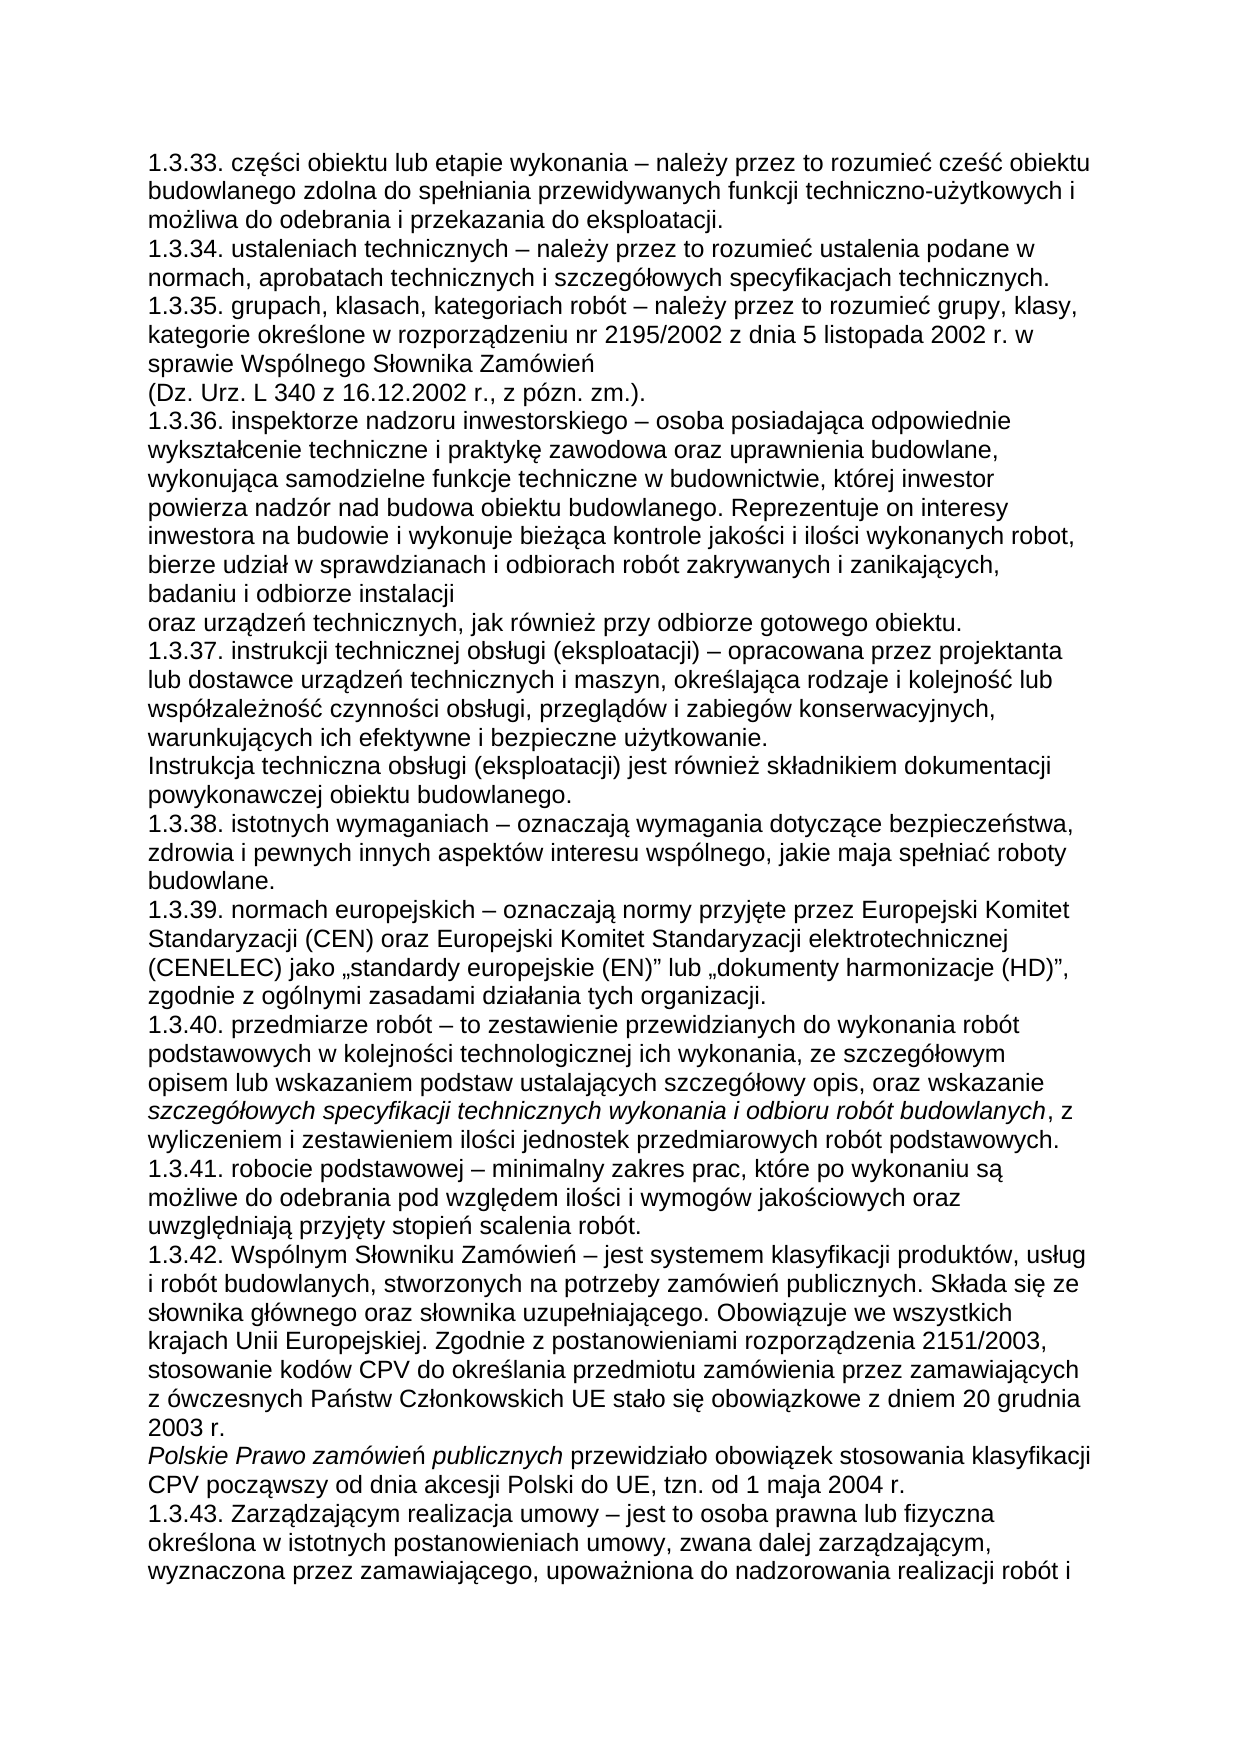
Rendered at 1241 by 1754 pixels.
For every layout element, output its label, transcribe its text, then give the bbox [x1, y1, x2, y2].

text 1.3.40. przedmiarze robót – to zestawienie przewidzianych do wykonania robót podstawowych w kolejności technologicznej ich wykonania, ze szczegółowym opisem lub wskazaniem podstaw ustalających szczegółowy opis, oraz wskazanie szczegółowych specyfikacji technicznych wykonania i odbioru robót budowlanych, z wyliczeniem i zestawieniem ilości jednostek przedmiarowych robót podstawowych. [148, 1010, 1093, 1154]
text 1.3.41. robocie podstawowej – minimalny zakres prac, które po wykonaniu są możliwe do odebrania pod względem ilości i wymogów jakościowych oraz uwzględniają przyjęty stopień scalenia robót. [148, 1154, 1093, 1240]
text 1.3.42. Wspólnym Słowniku Zamówień – jest systemem klasyfikacji produktów, usług i robót budowlanych, stworzonych na potrzeby zamówień publicznych. Składa się ze słownika głównego oraz słownika uzupełniającego. Obowiązuje we wszystkich krajach Unii Europejskiej. Zgodnie z postanowieniami rozporządzenia 2151/2003, stosowanie kodów CPV do określania przedmiotu zamówienia przez zamawiających z ówczesnych Państw Członkowskich UE stało się obowiązkowe z dniem 20 grudnia 2003 r. [148, 1240, 1093, 1441]
text 1.3.35. grupach, klasach, kategoriach robót – należy przez to rozumieć grupy, klasy, kategorie określone w rozporządzeniu nr 2195/2002 z dnia 5 listopada 2002 r. w sprawie Wspólnego Słownika Zamówień [148, 291, 1093, 378]
text 1.3.36. inspektorze nadzoru inwestorskiego – osoba posiadająca odpowiednie wykształcenie techniczne i praktykę zawodowa oraz uprawnienia budowlane, wykonująca samodzielne funkcje techniczne w budownictwie, której inwestor powierza nadzór nad budowa obiektu budowlanego. Reprezentuje on interesy inwestora na budowie i wykonuje bieżąca kontrole jakości i ilości wykonanych robot, bierze udział w sprawdzianach i odbiorach robót zakrywanych i zanikających, badaniu i odbiorze instalacji [148, 406, 1093, 608]
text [148, 1499, 1093, 1585]
text Instrukcja techniczna obsługi (eksploatacji) jest również składnikiem dokumentacji powykonawczej obiektu budowlanego. [148, 751, 1093, 809]
text 1.3.33. części obiektu lub etapie wykonania – należy przez to rozumieć cześć obiektu budowlanego zdolna do spełniania przewidywanych funkcji techniczno-użytkowych i możliwa do odebrania i przekazania do eksploatacji. [148, 148, 1093, 234]
text oraz urządzeń technicznych, jak również przy odbiorze gotowego obiektu. [148, 608, 1093, 636]
text 1.3.38. istotnych wymaganiach – oznaczają wymagania dotyczące bezpieczeństwa, zdrowia i pewnych innych aspektów interesu wspólnego, jakie maja spełniać roboty budowlane. [148, 809, 1093, 895]
text (Dz. Urz. L 340 z 16.12.2002 r., z pózn. zm.). [148, 378, 1093, 406]
text 1.3.34. ustaleniach technicznych – należy przez to rozumieć ustalenia podane w normach, aprobatach technicznych i szczegółowych specyfikacjach technicznych. [148, 234, 1093, 291]
text 1.3.37. instrukcji technicznej obsługi (eksploatacji) – opracowana przez projektanta lub dostawce urządzeń technicznych i maszyn, określająca rodzaje i kolejność lub współzależność czynności obsługi, przeglądów i zabiegów konserwacyjnych, warunkujących ich efektywne i bezpieczne użytkowanie. [148, 636, 1093, 751]
text Polskie Prawo zamówień publicznych przewidziało obowiązek stosowania klasyfikacji CPV począwszy od dnia akcesji Polski do UE, tzn. od 1 maja 2004 r. [148, 1441, 1093, 1499]
text 1.3.39. normach europejskich – oznaczają normy przyjęte przez Europejski Komitet Standaryzacji (CEN) oraz Europejski Komitet Standaryzacji elektrotechnicznej (CENELEC) jako „standardy europejskie (EN)” lub „dokumenty harmonizacje (HD)”, zgodnie z ogólnymi zasadami działania tych organizacji. [148, 895, 1093, 1010]
